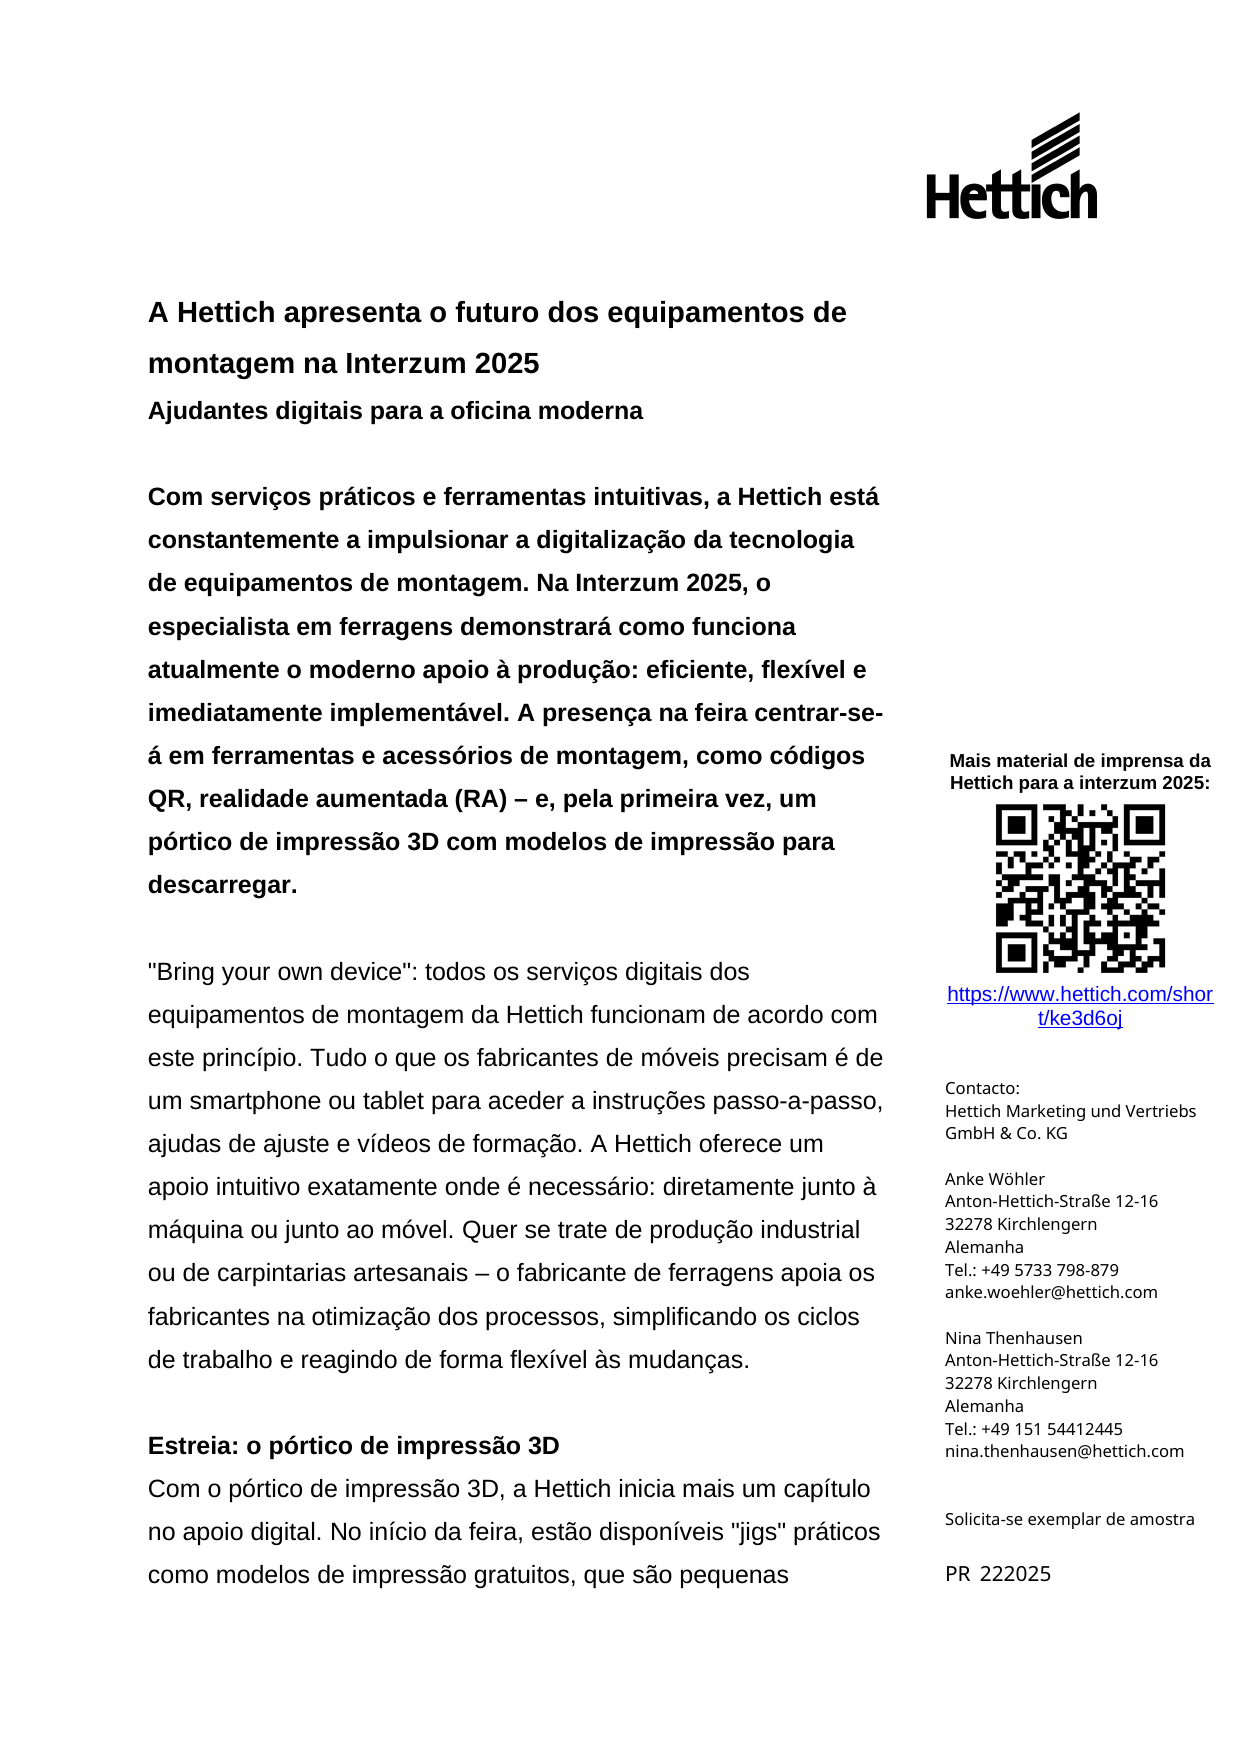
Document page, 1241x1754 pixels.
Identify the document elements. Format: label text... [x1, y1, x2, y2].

text Estreia: o pórtico de impressão 3D [148, 1431, 886, 1460]
picture [926, 112, 1097, 219]
text Ajudantes digitais para a oficina moderna [148, 396, 886, 425]
text Com serviços práticos e ferramentas intuitivas, a Hettich está constantemente a impulsionar a digitalização da tecnologia de equipamentos de montagem. Na Interzum 2025, o especialista em ferragens demonstrará como funciona atualmente o moderno apoio à produção: eficiente, flexível e imediatamente implementável. A presença na feira centrar-se-á em ferramentas e acessórios de montagem, como códigos QR, realidade aumentada (RA) – e, pela primeira vez, um pórtico de impressão 3D com modelos de impressão para descarregar. [148, 482, 886, 899]
text "Bring your own device": todos os serviços digitais dos equipamentos de montagem da Hettich funcionam de acordo com este princípio. Tudo o que os fabricantes de móveis precisam é de um smartphone ou tablet para aceder a instruções passo-a-passo, ajudas de ajuste e vídeos de formação. A Hettich oferece um apoio intuitivo exatamente onde é necessário: diretamente junto à máquina ou junto ao móvel. Quer se trate de produção industrial ou de carpintarias artesanais – o fabricante de ferragens apoia os fabricantes na otimização dos processos, simplificando os ciclos de trabalho e reagindo de forma flexível às mudanças. [148, 957, 886, 1373]
text A Hettich apresenta o futuro dos equipamentos de montagem na Interzum 2025 [148, 295, 886, 379]
